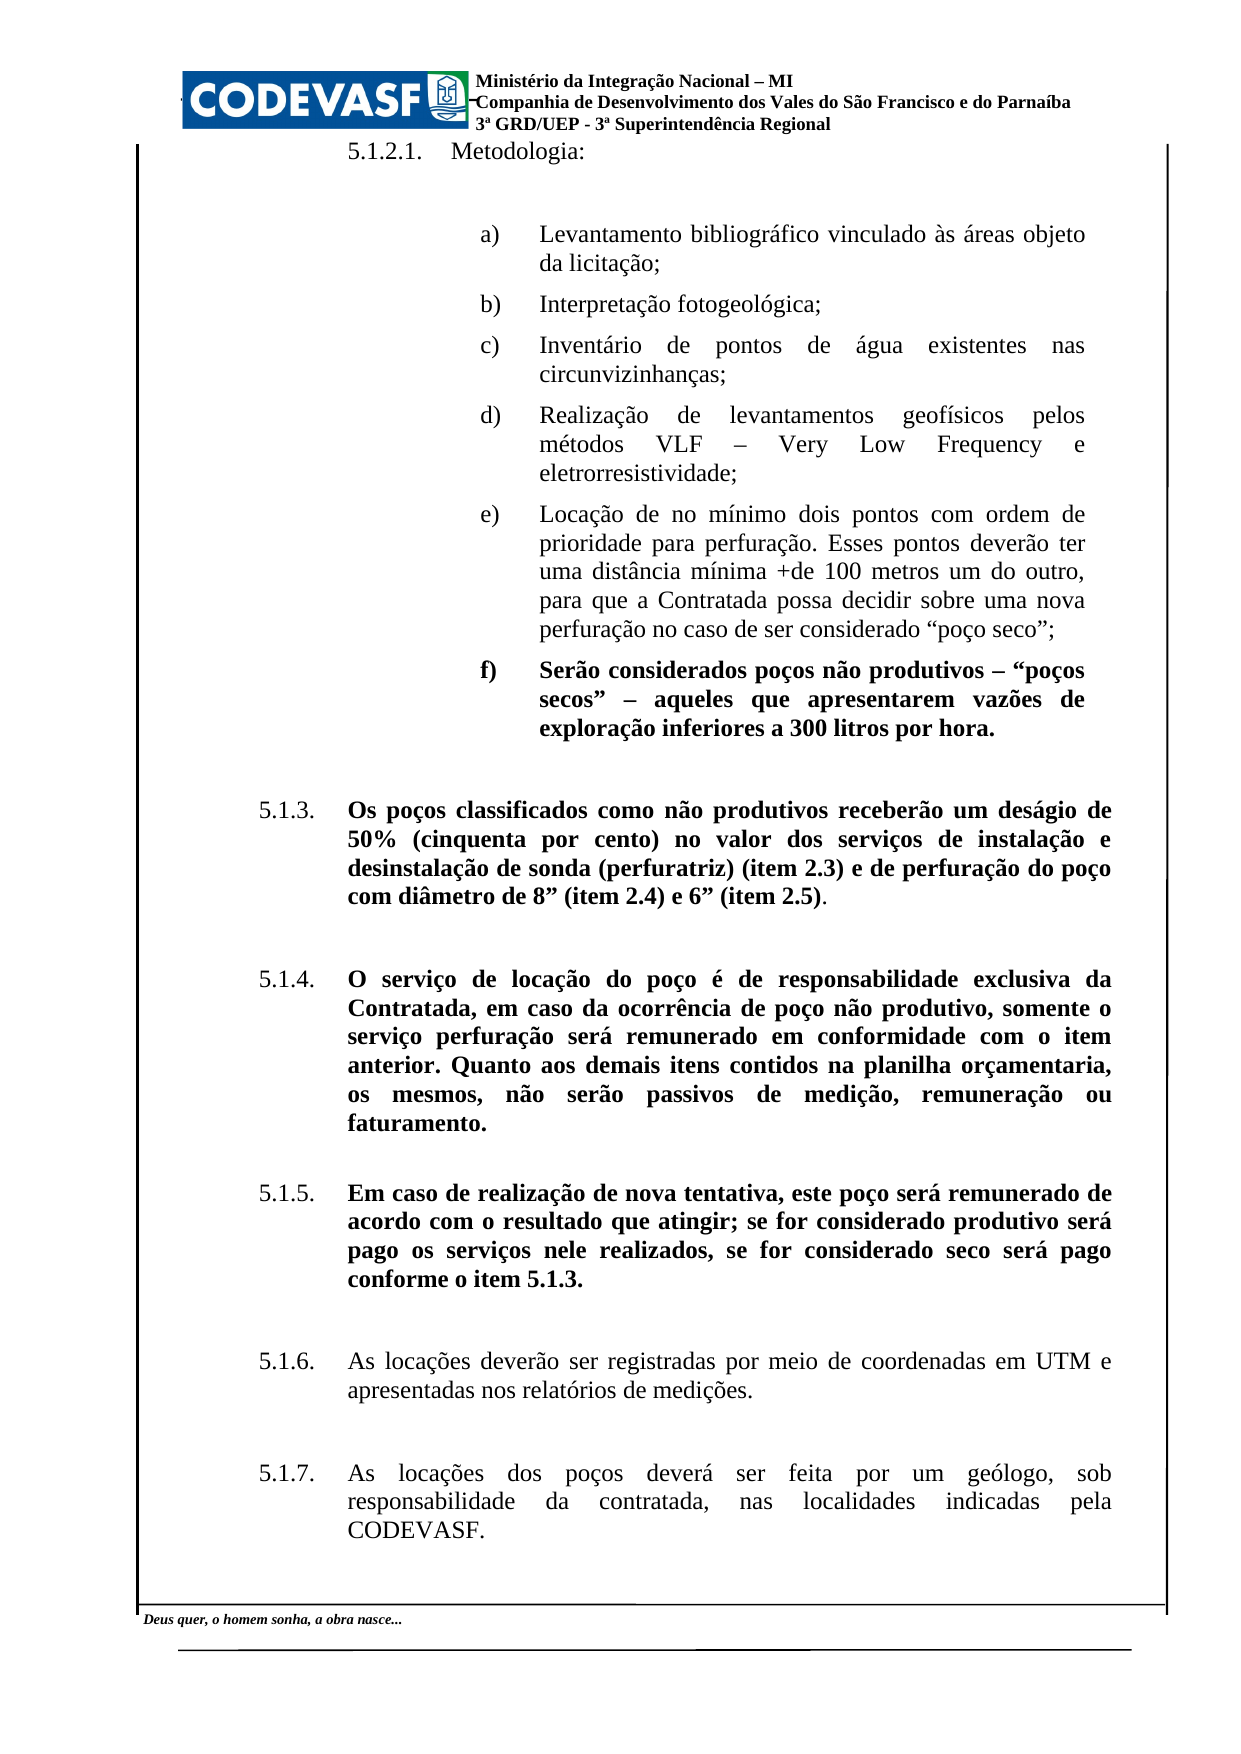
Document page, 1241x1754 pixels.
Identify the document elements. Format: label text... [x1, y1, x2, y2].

list Em caso de realização de nova tentativa, este poço será remunerado de acordo com o resultado que atingir; se for considerado produtivo será pago os serviços nele realizados, se for considerado seco será pago conforme o item 5.1.3. [259, 1178, 1113, 1293]
list Inventário de pontos de água existentes nas circunvizinhanças; [480, 330, 1086, 388]
list Realização de levantamentos geofísicos pelos métodos VLF – Very Low Frequency e eletrorresistividade; [480, 400, 1086, 486]
list Locação de no mínimo dois pontos com ordem de prioridade para perfuração. Esses pontos deverão ter uma distância mínima +de 100 metros um do outro, para que a Contratada possa decidir sobre uma nova perfuração no caso de ser considerado “poço seco”; [480, 499, 1086, 643]
list Levantamento bibliográfico vinculado às áreas objeto da licitação; [480, 219, 1086, 276]
list Metodologia: [347, 99, 1113, 165]
list Os poços classificados como não produtivos receberão um deságio de 50% (cinquenta por cento) no valor dos serviços de instalação e desinstalação de sonda (perfuratriz) (item 2.3) e de perfuração do poço com diâmetro de 8” (item 2.4) e 6” (item 2.5). [259, 795, 1113, 910]
list Serão considerados poços não produtivos – “poços secos” – aqueles que apresentarem vazões de exploração inferiores a 300 litros por hora. [480, 655, 1086, 741]
list Interpretação fotogeológica; [480, 289, 1086, 318]
picture [182, 71, 469, 129]
list As locações deverão ser registradas por meio de coordenadas em UTM e apresentadas nos relatórios de medições. [259, 1346, 1113, 1404]
list O serviço de locação do poço é de responsabilidade exclusiva da Contratada, em caso da ocorrência de poço não produtivo, somente o serviço perfuração será remunerado em conformidade com o item anterior. Quanto aos demais itens contidos na planilha orçamentaria, os mesmos, não serão passivos de medição, remuneração ou faturamento. [259, 964, 1113, 1136]
list As locações dos poços deverá ser feita por um geólogo, sob responsabilidade da contratada, nas localidades indicadas pela CODEVASF. [259, 1458, 1113, 1544]
